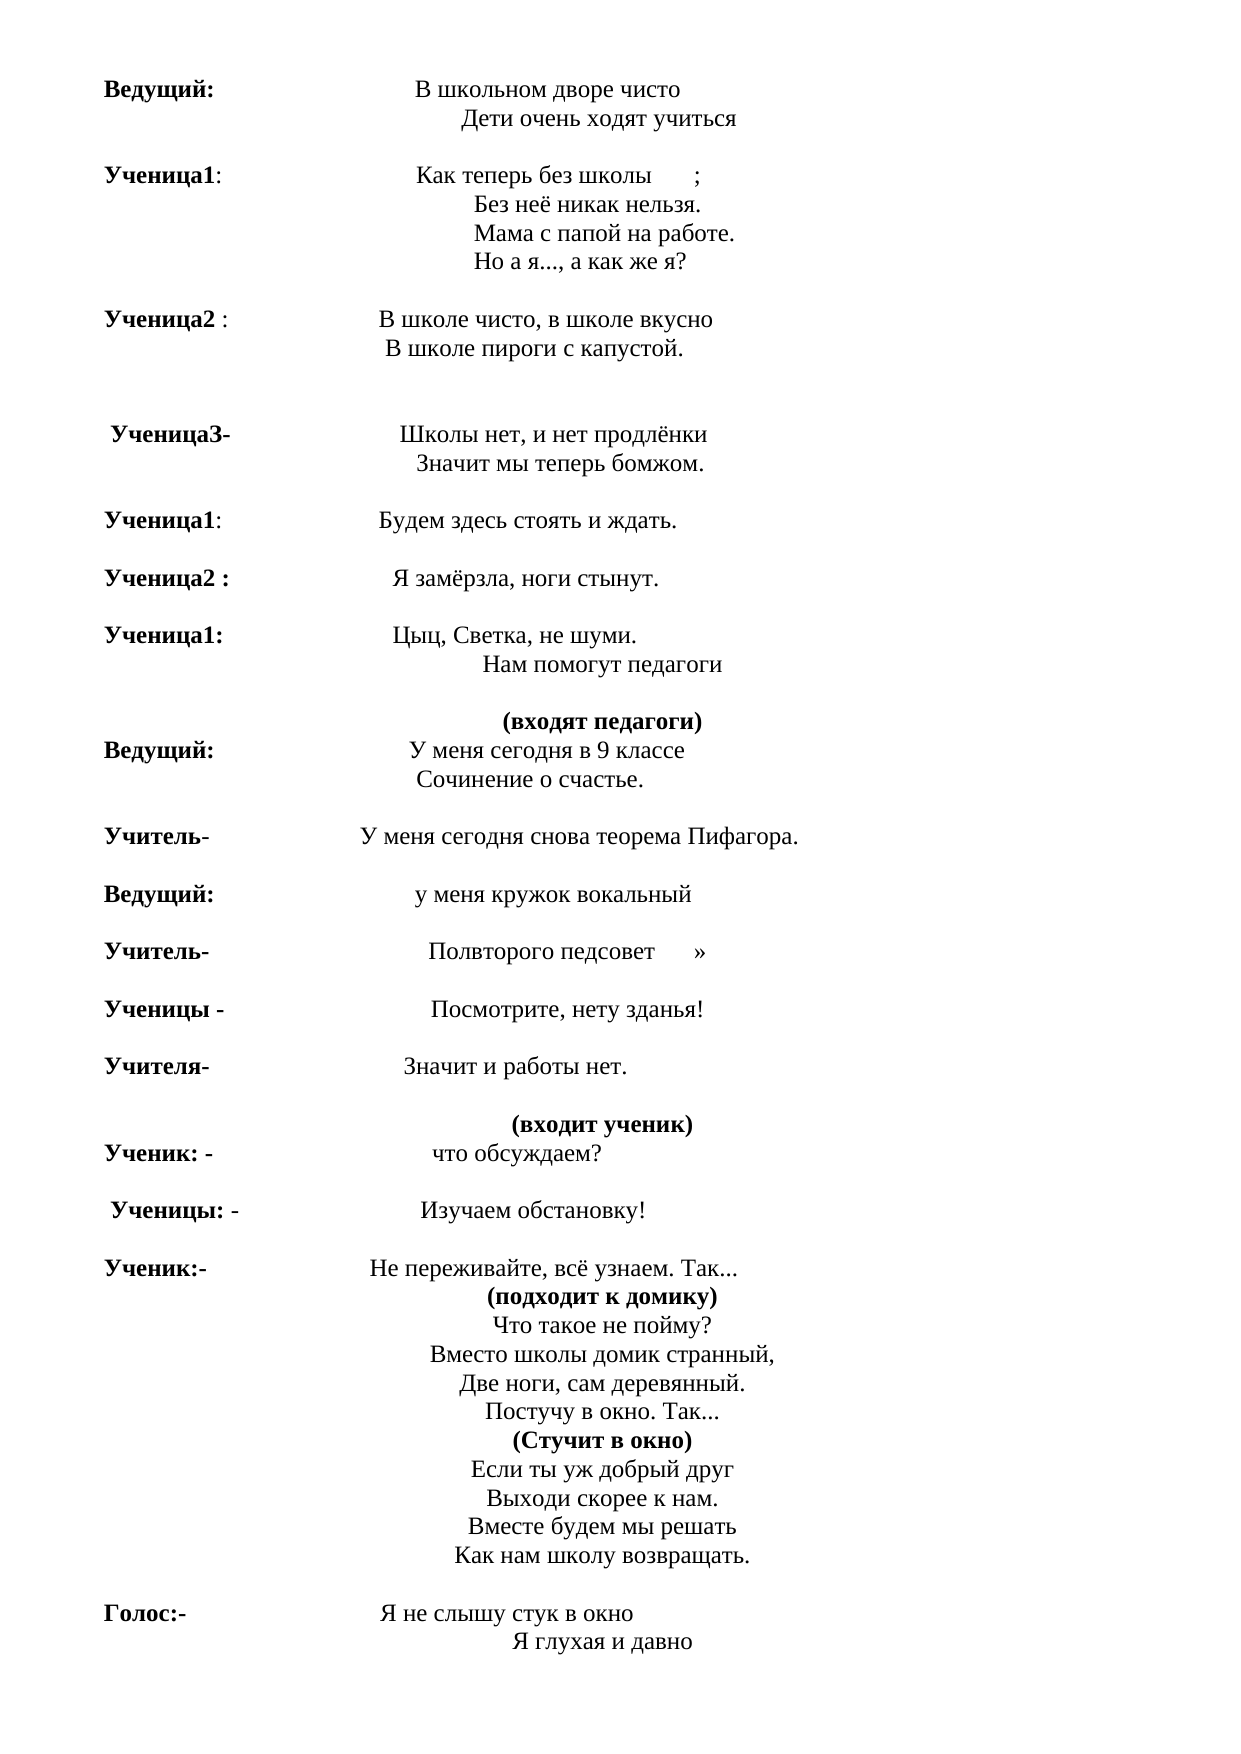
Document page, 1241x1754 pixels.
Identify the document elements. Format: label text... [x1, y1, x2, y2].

text Я глухая и давно [103, 1626, 1101, 1655]
text Ведущий: У меня сегодня в 9 классе [103, 735, 1101, 764]
text Ученица2 : Я замёрзла, ноги стынут. [103, 563, 1101, 591]
text Учитель- Полвторого педсовет » [103, 936, 1101, 965]
text Две ноги, сам деревянный. [103, 1368, 1101, 1396]
text УченицаЗ- Школы нет, и нет продлёнки [103, 419, 1101, 448]
text (подходит к домику) [103, 1281, 1101, 1310]
text Учитель- У меня сегодня снова теорема Пифагора. [103, 821, 1101, 850]
text Если ты уж добрый друг [103, 1454, 1101, 1483]
text Ученик:- Не переживайте, всё узнаем. Так... [103, 1253, 1101, 1281]
text Вместо школы домик странный, [103, 1339, 1101, 1368]
text Значит мы теперь бомжом. [103, 448, 1101, 476]
text Ученицы: - Изучаем обстановку! [103, 1195, 1101, 1224]
text Дети очень ходят учиться [398, 103, 1101, 131]
text Ведущий: у меня кружок вокальный [103, 879, 1101, 908]
text Мама с папой на работе. [398, 218, 1101, 246]
text Выходи скорее к нам. [103, 1483, 1101, 1511]
text Ученица1: Будем здесь стоять и ждать. [103, 505, 1101, 534]
text В школе пироги с капустой. [103, 333, 1101, 361]
text (входит ученик) [103, 1109, 1101, 1138]
text Ученица1: Цыц, Светка, не шуми. [103, 620, 1101, 649]
text (входят педагоги) [103, 706, 1101, 735]
text Сочинение о счастье. [103, 764, 1101, 793]
text Что такое не пойму? [103, 1310, 1101, 1339]
text Постучу в окно. Так... [103, 1396, 1101, 1425]
text Без неё никак нельзя. [398, 189, 1101, 218]
text Вместе будем мы решать [103, 1511, 1101, 1540]
text Ученица2 : В школе чисто, в школе вкусно [103, 304, 1101, 333]
text (Стучит в окно) [103, 1425, 1101, 1454]
text Ученик: - что обсуждаем? [103, 1138, 1101, 1166]
text Но а я..., а как же я? [398, 246, 1101, 275]
text Голос:- Я не слышу стук в окно [103, 1598, 1101, 1626]
text Ученица1: Как теперь без школы ; [103, 160, 1101, 189]
text Ученицы - Посмотрите, нету зданья! [103, 994, 1101, 1023]
text Нам помогут педагоги [103, 649, 1101, 678]
text Учителя- Значит и работы нет. [103, 1051, 1101, 1080]
text Как нам школу возвращать. [103, 1540, 1101, 1569]
text Ведущий: В школьном дворе чисто [103, 74, 1101, 103]
